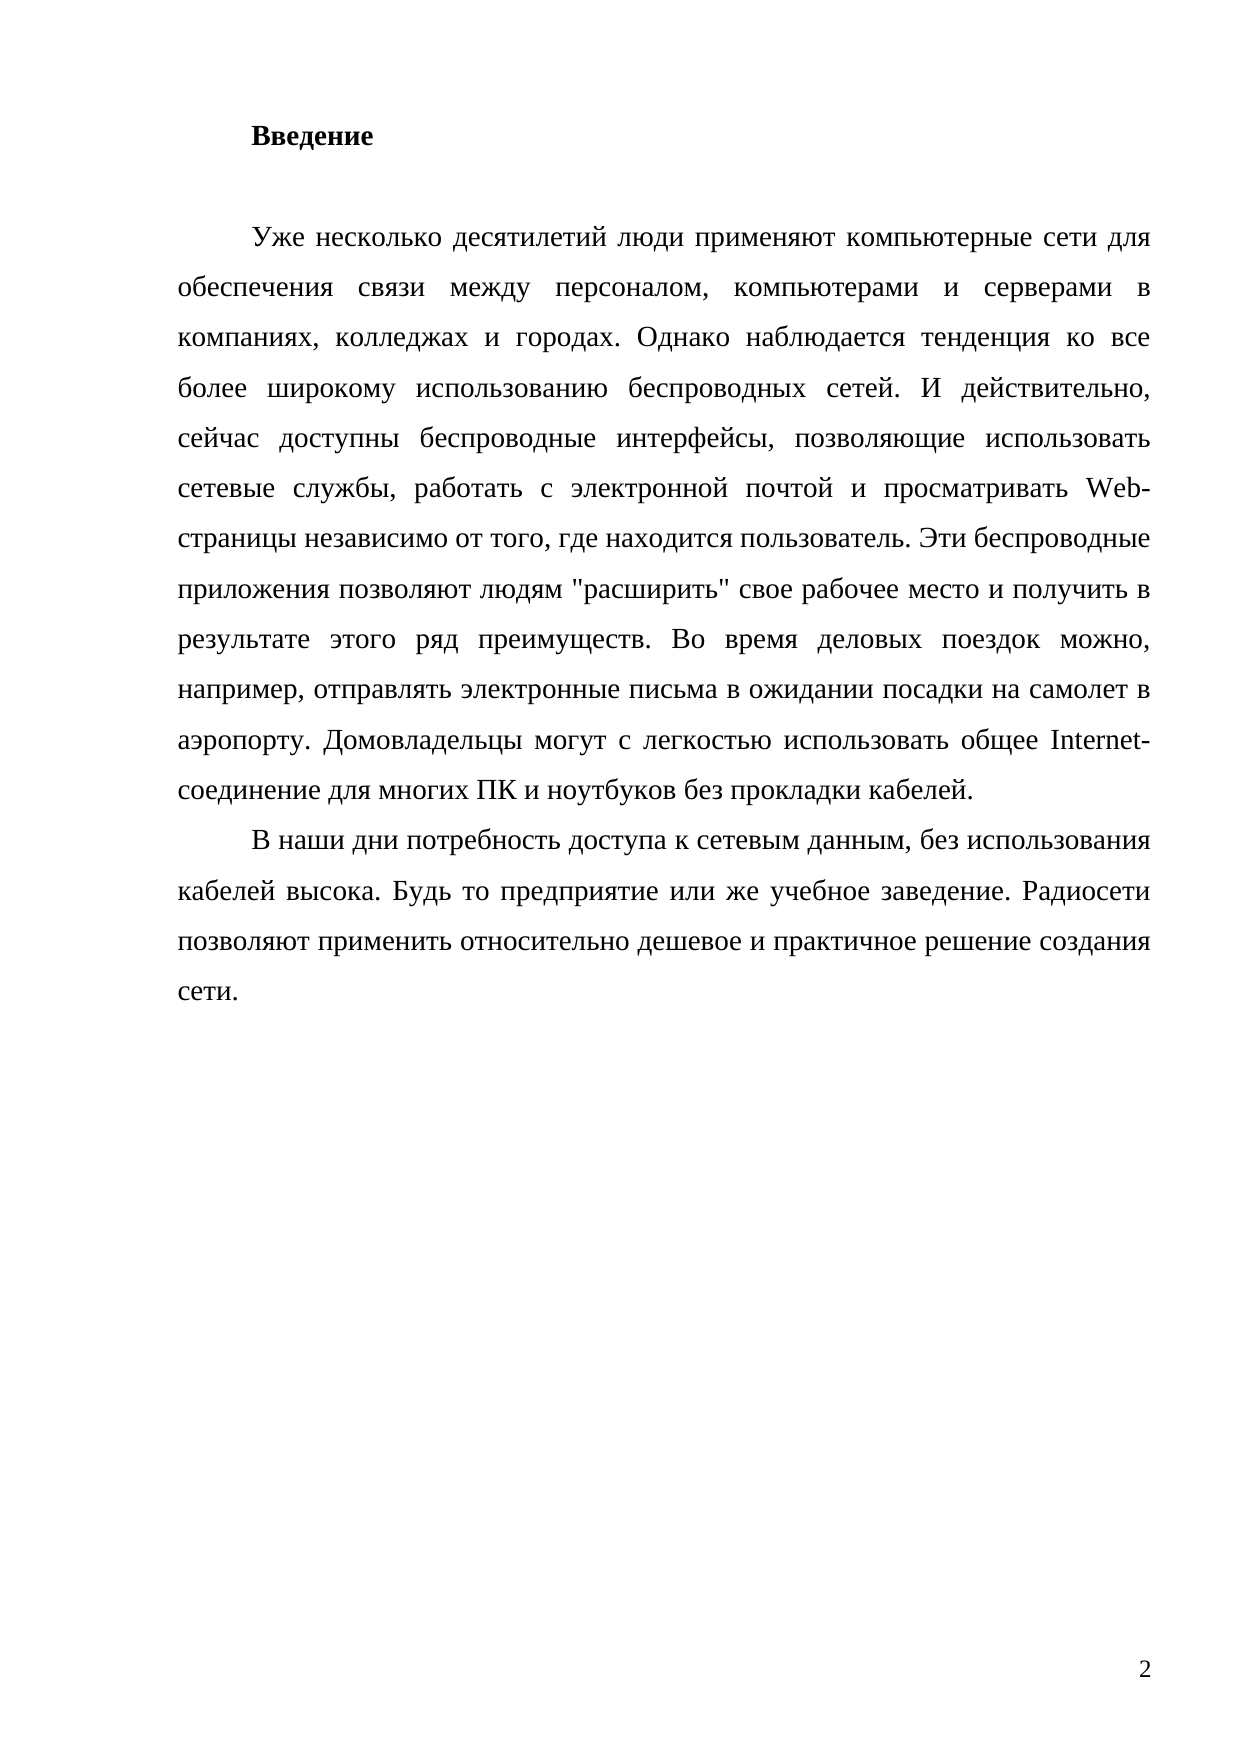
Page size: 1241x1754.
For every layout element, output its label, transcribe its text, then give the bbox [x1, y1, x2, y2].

text Введение [177, 118, 1152, 152]
text Уже несколько десятилетий люди применяют компьютерные сети для обеспечения связи между персоналом, компьютерами и серверами в компаниях, колледжах и городах. Однако наблюдается тенденция ко все более широкому использованию беспроводных сетей. И действительно, сейчас доступны беспроводные интерфейсы, позволяющие использовать сетевые службы, работать с электронной почтой и просматривать Web-страницы независимо от того, где находится пользователь. Эти беспроводные приложения позволяют людям "расширить" свое рабочее место и получить в результате этого ряд преимуществ. Во время деловых поездок можно, например, отправлять электронные письма в ожидании посадки на самолет в аэропорту. Домовладельцы могут с легкостью использовать общее Internet-соединение для многих ПК и ноутбуков без прокладки кабелей. [177, 219, 1152, 806]
text В наши дни потребность доступа к сетевым данным, без использования кабелей высока. Будь то предприятие или же учебное заведение. Радиосети позволяют применить относительно дешевое и практичное решение создания сети. [177, 822, 1152, 1007]
